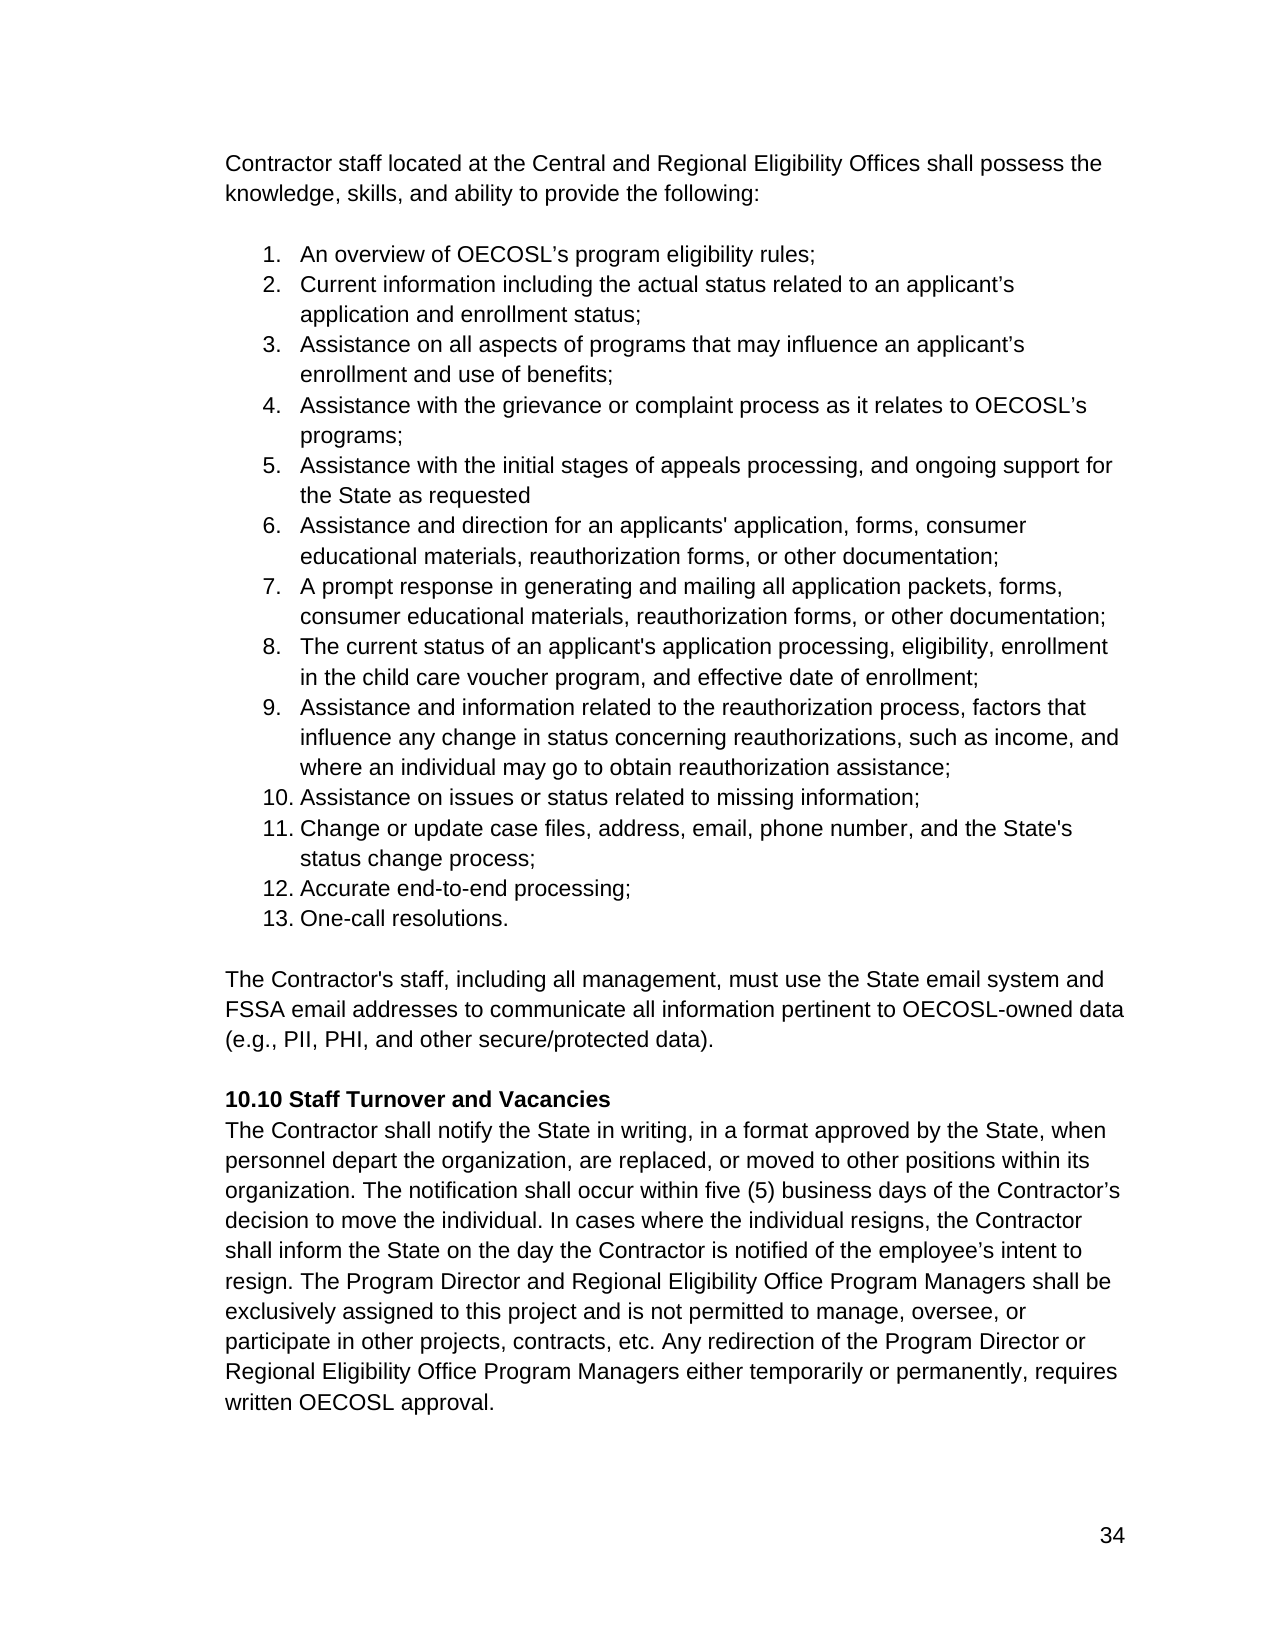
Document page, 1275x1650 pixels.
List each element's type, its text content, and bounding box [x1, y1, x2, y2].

list Assistance with the grievance or complaint process as it relates to OECOSL’s programs; [262, 392, 1125, 448]
list Assistance and information related to the reauthorization process, factors that influence any change in status concerning reauthorizations, such as income, and where an individual may go to obtain reauthorization assistance; [262, 694, 1125, 781]
list A prompt response in generating and mailing all application packets, forms, consumer educational materials, reauthorization forms, or other documentation; [262, 573, 1125, 629]
list Assistance with the initial stages of appeals processing, and ongoing support for the State as requested [262, 452, 1125, 509]
text The Contractor's staff, including all management, must use the State email system and FSSA email addresses to communicate all information pertinent to OECOSL-owned data (e.g., PII, PHI, and other secure/protected data). [225, 966, 1125, 1052]
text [225, 150, 1125, 207]
list Assistance and direction for an applicants' application, forms, consumer educational materials, reauthorization forms, or other documentation; [262, 512, 1125, 569]
list Assistance on all aspects of programs that may influence an applicant’s enrollment and use of benefits; [262, 331, 1125, 388]
list The current status of an applicant's application processing, eligibility, enrollment in the child care voucher program, and effective date of enrollment; [262, 633, 1125, 690]
list Change or update case files, address, email, phone number, and the State's status change process; [262, 814, 1125, 871]
subtitle 10.10 Staff Turnover and Vacancies [225, 1086, 1125, 1113]
list Accurate end-to-end processing; [262, 875, 1125, 901]
list Current information including the actual status related to an applicant’s application and enrollment status; [262, 271, 1125, 327]
list One-call resolutions. [262, 905, 1125, 932]
text The Contractor shall notify the State in writing, in a format approved by the State, when personnel depart the organization, are replaced, or moved to other positions within its organization. The notification shall occur within five (5) business days of the Contractor’s decision to move the individual. In cases where the individual resigns, the Contractor shall inform the State on the day the Contractor is notified of the employee’s intent to resign. The Program Director and Regional Eligibility Office Program Managers shall be exclusively assigned to this project and is not permitted to manage, oversee, or participate in other projects, contracts, etc. Any redirection of the Program Director or Regional Eligibility Office Program Managers either temporarily or permanently, requires written OECOSL approval. [225, 1117, 1125, 1415]
list Assistance on issues or status related to missing information; [262, 784, 1125, 811]
list An overview of OECOSL’s program eligibility rules; [262, 241, 1125, 267]
